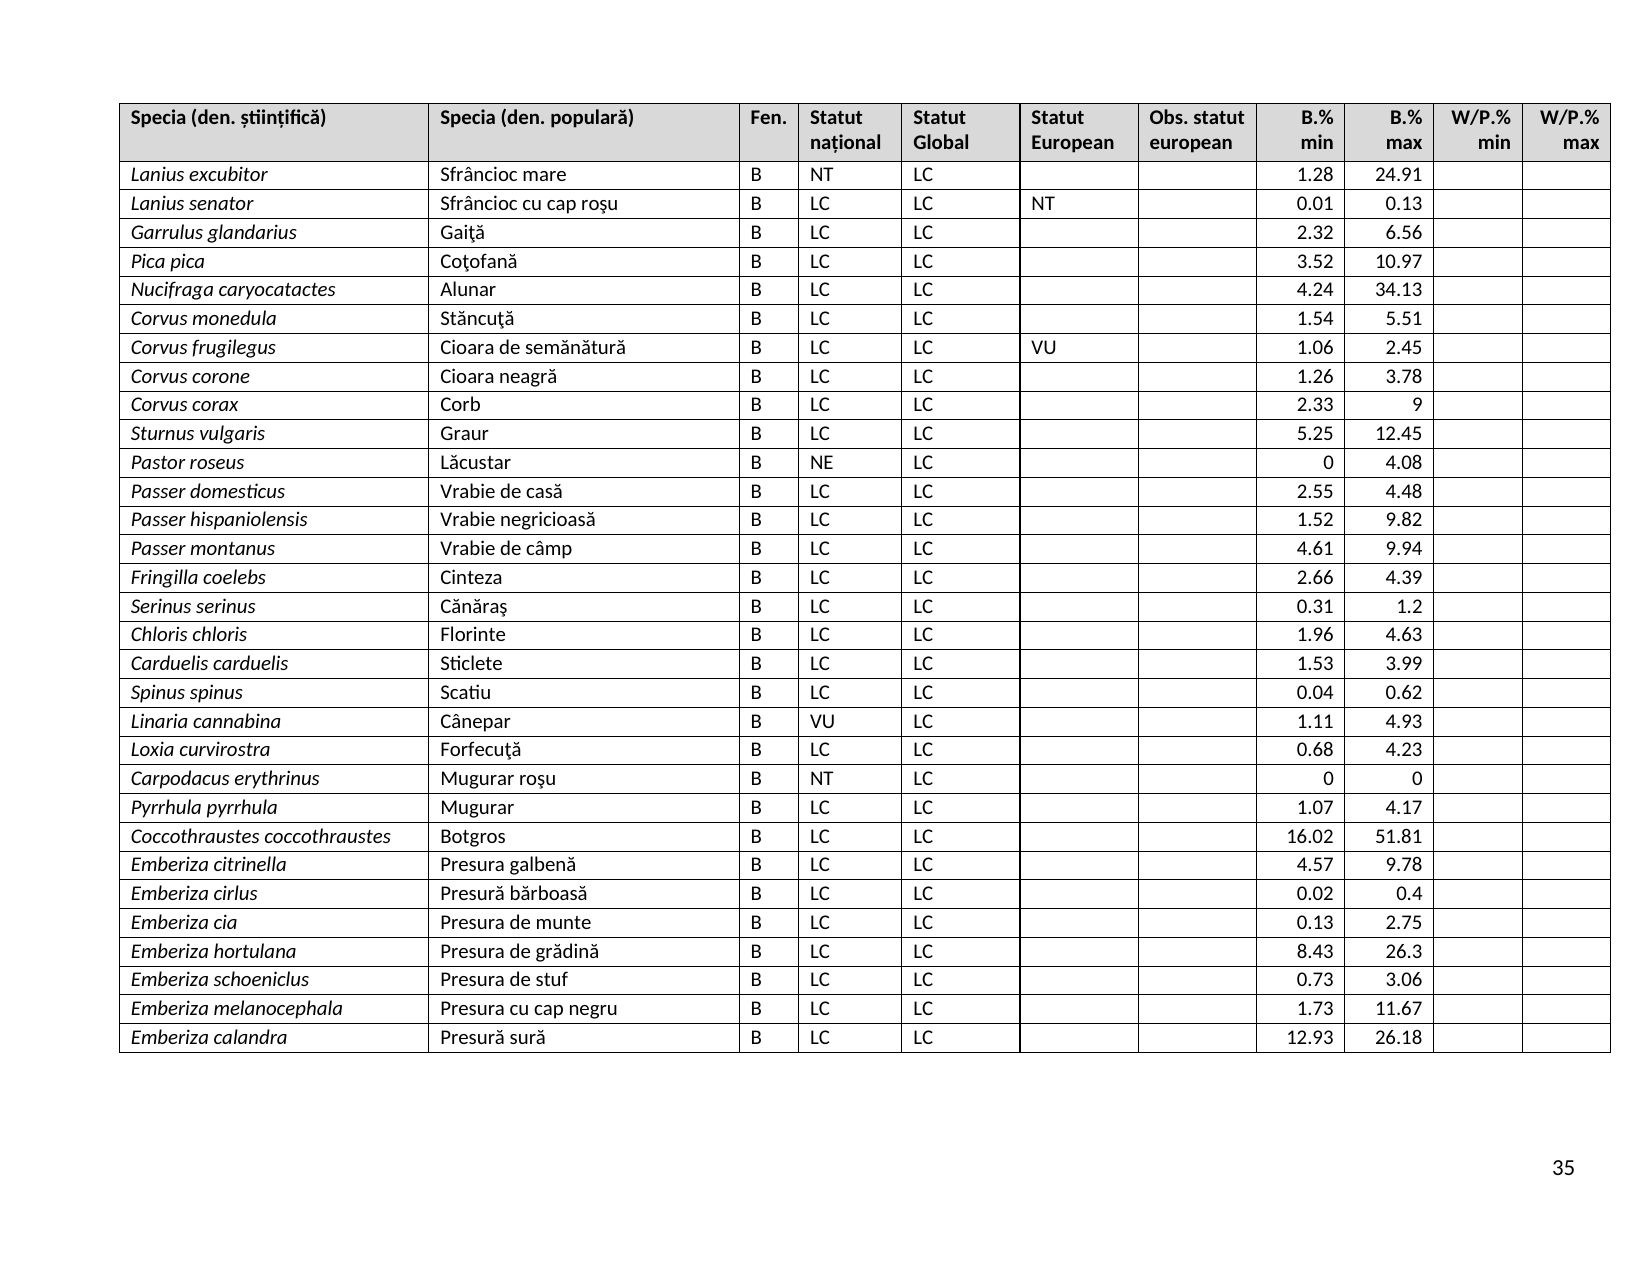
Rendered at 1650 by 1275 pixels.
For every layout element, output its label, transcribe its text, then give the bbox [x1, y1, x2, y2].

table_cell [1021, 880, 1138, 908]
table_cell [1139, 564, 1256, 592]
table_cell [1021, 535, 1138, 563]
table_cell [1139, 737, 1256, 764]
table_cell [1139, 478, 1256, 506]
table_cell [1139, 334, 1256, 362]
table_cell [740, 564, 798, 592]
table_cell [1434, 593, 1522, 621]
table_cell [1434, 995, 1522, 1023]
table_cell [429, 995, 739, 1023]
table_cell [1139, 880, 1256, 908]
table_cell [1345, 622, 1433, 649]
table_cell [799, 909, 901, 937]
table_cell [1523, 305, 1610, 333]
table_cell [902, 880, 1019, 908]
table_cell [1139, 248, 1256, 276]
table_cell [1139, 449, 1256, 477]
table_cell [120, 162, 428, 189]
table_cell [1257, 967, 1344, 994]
table_header Statut European [1021, 104, 1138, 161]
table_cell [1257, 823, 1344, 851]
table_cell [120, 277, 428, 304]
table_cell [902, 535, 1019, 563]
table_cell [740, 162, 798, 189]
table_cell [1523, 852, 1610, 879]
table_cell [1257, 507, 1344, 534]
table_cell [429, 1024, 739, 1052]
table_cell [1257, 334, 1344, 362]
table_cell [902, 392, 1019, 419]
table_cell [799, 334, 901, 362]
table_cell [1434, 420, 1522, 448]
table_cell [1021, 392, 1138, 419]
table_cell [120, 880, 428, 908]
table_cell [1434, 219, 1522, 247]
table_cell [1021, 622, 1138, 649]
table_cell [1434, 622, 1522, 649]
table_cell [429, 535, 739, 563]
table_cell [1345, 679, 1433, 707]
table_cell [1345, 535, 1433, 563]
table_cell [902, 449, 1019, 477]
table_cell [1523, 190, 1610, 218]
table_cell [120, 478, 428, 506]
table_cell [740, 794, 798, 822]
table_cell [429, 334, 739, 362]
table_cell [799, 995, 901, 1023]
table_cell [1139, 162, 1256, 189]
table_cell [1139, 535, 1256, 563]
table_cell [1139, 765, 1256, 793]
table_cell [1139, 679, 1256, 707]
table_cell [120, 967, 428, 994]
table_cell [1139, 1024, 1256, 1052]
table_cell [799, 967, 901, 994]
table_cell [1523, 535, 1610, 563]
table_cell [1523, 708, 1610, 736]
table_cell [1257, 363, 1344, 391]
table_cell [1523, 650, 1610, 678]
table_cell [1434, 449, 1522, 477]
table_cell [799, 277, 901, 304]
table_header Fen. [740, 104, 798, 161]
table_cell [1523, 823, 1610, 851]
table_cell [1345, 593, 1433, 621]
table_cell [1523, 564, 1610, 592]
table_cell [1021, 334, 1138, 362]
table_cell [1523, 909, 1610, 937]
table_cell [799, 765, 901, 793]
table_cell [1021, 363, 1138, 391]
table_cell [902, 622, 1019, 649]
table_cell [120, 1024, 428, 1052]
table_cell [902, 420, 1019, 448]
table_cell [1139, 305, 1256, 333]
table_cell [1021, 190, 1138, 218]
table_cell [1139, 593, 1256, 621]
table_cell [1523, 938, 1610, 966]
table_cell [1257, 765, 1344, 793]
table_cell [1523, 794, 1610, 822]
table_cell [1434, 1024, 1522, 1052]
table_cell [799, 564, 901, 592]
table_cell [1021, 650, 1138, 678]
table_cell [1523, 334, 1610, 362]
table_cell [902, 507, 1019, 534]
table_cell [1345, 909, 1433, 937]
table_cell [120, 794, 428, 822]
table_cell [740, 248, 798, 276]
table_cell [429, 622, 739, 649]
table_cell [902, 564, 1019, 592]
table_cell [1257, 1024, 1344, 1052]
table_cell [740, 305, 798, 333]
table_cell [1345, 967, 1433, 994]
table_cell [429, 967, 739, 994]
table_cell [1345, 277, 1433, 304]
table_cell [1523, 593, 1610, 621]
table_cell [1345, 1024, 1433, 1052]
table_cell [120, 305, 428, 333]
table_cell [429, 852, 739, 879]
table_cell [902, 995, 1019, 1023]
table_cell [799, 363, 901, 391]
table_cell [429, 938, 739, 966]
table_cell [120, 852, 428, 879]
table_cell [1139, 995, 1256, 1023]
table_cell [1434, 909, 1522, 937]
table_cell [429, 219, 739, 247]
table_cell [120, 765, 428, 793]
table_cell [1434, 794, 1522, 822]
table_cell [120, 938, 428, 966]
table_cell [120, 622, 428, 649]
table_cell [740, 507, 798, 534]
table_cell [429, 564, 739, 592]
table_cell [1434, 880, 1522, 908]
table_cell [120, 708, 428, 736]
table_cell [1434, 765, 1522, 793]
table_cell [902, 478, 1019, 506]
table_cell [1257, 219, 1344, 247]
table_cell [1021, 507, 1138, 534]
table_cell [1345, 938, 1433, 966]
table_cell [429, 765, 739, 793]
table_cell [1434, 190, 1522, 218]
table_header W/P.% min [1434, 104, 1522, 161]
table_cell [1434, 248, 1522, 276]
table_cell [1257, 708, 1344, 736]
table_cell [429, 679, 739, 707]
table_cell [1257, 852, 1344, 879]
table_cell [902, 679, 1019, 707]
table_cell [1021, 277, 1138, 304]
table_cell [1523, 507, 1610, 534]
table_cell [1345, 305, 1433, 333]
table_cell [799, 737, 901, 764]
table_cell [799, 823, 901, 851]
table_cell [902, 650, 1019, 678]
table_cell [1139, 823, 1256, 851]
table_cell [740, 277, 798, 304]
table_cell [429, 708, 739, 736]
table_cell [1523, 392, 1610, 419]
table_header W/P.% max [1523, 104, 1610, 161]
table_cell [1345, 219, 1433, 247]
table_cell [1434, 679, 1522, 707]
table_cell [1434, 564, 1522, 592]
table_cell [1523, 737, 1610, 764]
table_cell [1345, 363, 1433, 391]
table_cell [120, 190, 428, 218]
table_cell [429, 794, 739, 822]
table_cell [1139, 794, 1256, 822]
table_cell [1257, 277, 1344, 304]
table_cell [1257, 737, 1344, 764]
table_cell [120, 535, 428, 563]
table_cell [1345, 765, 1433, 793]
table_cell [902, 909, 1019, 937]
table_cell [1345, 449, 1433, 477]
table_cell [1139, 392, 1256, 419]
table_header B.% max [1345, 104, 1433, 161]
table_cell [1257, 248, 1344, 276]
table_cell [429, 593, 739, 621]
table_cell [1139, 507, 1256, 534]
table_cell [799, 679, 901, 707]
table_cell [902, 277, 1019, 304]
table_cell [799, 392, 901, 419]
table_header Statut Global [902, 104, 1019, 161]
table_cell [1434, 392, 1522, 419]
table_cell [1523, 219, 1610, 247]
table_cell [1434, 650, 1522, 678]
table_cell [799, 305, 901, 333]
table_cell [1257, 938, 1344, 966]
table_header Specia (den. populară) [429, 104, 739, 161]
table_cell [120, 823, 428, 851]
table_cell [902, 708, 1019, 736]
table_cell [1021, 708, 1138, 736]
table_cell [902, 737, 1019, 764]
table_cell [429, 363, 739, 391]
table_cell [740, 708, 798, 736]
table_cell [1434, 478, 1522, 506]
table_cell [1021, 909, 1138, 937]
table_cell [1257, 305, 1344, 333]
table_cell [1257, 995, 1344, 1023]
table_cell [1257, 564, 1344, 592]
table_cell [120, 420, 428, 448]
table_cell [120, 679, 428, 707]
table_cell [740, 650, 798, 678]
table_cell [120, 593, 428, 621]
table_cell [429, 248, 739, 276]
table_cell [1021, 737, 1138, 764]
table_header Specia (den. științifică) [120, 104, 428, 161]
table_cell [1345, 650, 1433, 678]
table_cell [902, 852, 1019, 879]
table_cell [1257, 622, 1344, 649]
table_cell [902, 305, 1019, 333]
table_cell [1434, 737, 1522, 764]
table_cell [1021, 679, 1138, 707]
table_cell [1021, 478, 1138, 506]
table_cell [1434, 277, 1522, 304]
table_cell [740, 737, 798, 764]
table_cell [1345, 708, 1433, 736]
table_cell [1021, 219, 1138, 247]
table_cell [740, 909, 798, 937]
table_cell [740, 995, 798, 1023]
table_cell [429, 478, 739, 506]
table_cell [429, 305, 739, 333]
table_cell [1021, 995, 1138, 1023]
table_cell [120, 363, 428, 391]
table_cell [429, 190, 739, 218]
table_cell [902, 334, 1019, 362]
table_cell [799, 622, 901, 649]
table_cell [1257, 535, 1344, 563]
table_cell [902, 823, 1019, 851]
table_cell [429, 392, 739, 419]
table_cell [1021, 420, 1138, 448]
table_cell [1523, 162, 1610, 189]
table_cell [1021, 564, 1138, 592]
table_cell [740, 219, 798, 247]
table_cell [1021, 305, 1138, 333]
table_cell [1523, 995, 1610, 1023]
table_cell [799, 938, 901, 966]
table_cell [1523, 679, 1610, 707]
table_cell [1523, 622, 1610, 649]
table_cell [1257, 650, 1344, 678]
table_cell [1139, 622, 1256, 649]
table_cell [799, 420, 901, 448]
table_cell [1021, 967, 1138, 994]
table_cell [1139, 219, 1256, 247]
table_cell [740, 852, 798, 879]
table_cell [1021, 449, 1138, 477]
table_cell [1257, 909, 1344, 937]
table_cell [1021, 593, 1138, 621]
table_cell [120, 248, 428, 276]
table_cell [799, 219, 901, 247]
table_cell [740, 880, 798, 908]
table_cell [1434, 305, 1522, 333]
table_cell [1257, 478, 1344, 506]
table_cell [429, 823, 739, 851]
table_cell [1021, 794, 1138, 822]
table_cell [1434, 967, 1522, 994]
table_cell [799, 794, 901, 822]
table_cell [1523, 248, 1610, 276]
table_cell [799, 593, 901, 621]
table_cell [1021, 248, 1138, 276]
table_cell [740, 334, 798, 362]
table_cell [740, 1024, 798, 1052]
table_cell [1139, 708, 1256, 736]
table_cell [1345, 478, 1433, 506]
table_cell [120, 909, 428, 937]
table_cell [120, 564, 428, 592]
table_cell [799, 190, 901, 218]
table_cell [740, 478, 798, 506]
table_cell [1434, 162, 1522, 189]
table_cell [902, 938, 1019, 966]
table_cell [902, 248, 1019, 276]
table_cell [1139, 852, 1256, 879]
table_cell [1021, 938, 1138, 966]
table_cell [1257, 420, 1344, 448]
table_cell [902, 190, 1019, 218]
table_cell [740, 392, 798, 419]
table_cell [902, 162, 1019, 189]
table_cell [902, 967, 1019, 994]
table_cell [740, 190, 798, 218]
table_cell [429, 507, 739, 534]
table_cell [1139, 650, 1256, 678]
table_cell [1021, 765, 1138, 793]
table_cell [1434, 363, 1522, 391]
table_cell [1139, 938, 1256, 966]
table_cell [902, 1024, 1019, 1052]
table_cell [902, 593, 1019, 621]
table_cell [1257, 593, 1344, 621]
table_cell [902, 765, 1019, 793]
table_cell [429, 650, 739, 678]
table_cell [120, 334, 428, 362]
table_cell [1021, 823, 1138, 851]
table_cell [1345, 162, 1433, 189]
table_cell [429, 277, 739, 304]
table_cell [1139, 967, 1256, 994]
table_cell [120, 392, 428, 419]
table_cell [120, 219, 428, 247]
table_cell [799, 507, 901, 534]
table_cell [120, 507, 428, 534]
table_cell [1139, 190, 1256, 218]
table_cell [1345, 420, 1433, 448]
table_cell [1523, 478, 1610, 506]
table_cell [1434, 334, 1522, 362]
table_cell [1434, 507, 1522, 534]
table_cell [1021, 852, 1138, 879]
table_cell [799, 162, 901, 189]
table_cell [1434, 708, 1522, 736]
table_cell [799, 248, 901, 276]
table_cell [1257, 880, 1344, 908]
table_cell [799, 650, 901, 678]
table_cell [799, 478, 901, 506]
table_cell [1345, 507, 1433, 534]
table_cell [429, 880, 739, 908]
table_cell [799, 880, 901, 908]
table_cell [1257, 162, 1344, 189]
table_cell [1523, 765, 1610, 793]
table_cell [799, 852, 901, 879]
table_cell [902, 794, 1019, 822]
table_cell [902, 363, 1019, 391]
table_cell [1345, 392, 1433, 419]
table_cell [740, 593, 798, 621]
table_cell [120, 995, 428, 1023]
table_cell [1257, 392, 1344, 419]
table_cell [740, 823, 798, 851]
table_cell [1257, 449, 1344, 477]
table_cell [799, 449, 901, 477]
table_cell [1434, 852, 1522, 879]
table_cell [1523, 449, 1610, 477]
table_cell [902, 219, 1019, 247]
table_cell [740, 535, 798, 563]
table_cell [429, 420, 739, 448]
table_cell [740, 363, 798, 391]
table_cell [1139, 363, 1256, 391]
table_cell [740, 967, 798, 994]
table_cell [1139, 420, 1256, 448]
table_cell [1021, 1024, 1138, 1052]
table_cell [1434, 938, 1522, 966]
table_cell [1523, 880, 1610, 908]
table_header B.% min [1257, 104, 1344, 161]
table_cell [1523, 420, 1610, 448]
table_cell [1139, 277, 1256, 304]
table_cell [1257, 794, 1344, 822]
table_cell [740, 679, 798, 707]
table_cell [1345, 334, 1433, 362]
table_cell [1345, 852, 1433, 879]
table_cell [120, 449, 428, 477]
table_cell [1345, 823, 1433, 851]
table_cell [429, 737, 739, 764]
table_header Obs. statut european [1139, 104, 1256, 161]
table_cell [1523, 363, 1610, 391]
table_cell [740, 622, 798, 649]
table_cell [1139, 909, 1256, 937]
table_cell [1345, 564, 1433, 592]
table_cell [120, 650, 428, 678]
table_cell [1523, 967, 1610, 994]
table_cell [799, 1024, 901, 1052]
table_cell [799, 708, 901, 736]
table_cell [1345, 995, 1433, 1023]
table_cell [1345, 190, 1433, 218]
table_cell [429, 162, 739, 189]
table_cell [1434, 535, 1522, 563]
table_header Statut național [799, 104, 901, 161]
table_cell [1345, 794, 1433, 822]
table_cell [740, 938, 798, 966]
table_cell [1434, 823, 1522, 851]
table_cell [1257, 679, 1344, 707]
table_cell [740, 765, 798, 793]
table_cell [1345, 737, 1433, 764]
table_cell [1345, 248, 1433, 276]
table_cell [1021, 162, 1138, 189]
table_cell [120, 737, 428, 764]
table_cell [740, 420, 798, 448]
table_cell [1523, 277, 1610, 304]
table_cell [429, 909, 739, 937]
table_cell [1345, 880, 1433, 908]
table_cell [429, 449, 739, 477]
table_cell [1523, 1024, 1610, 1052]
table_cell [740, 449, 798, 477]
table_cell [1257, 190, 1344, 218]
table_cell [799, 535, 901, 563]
